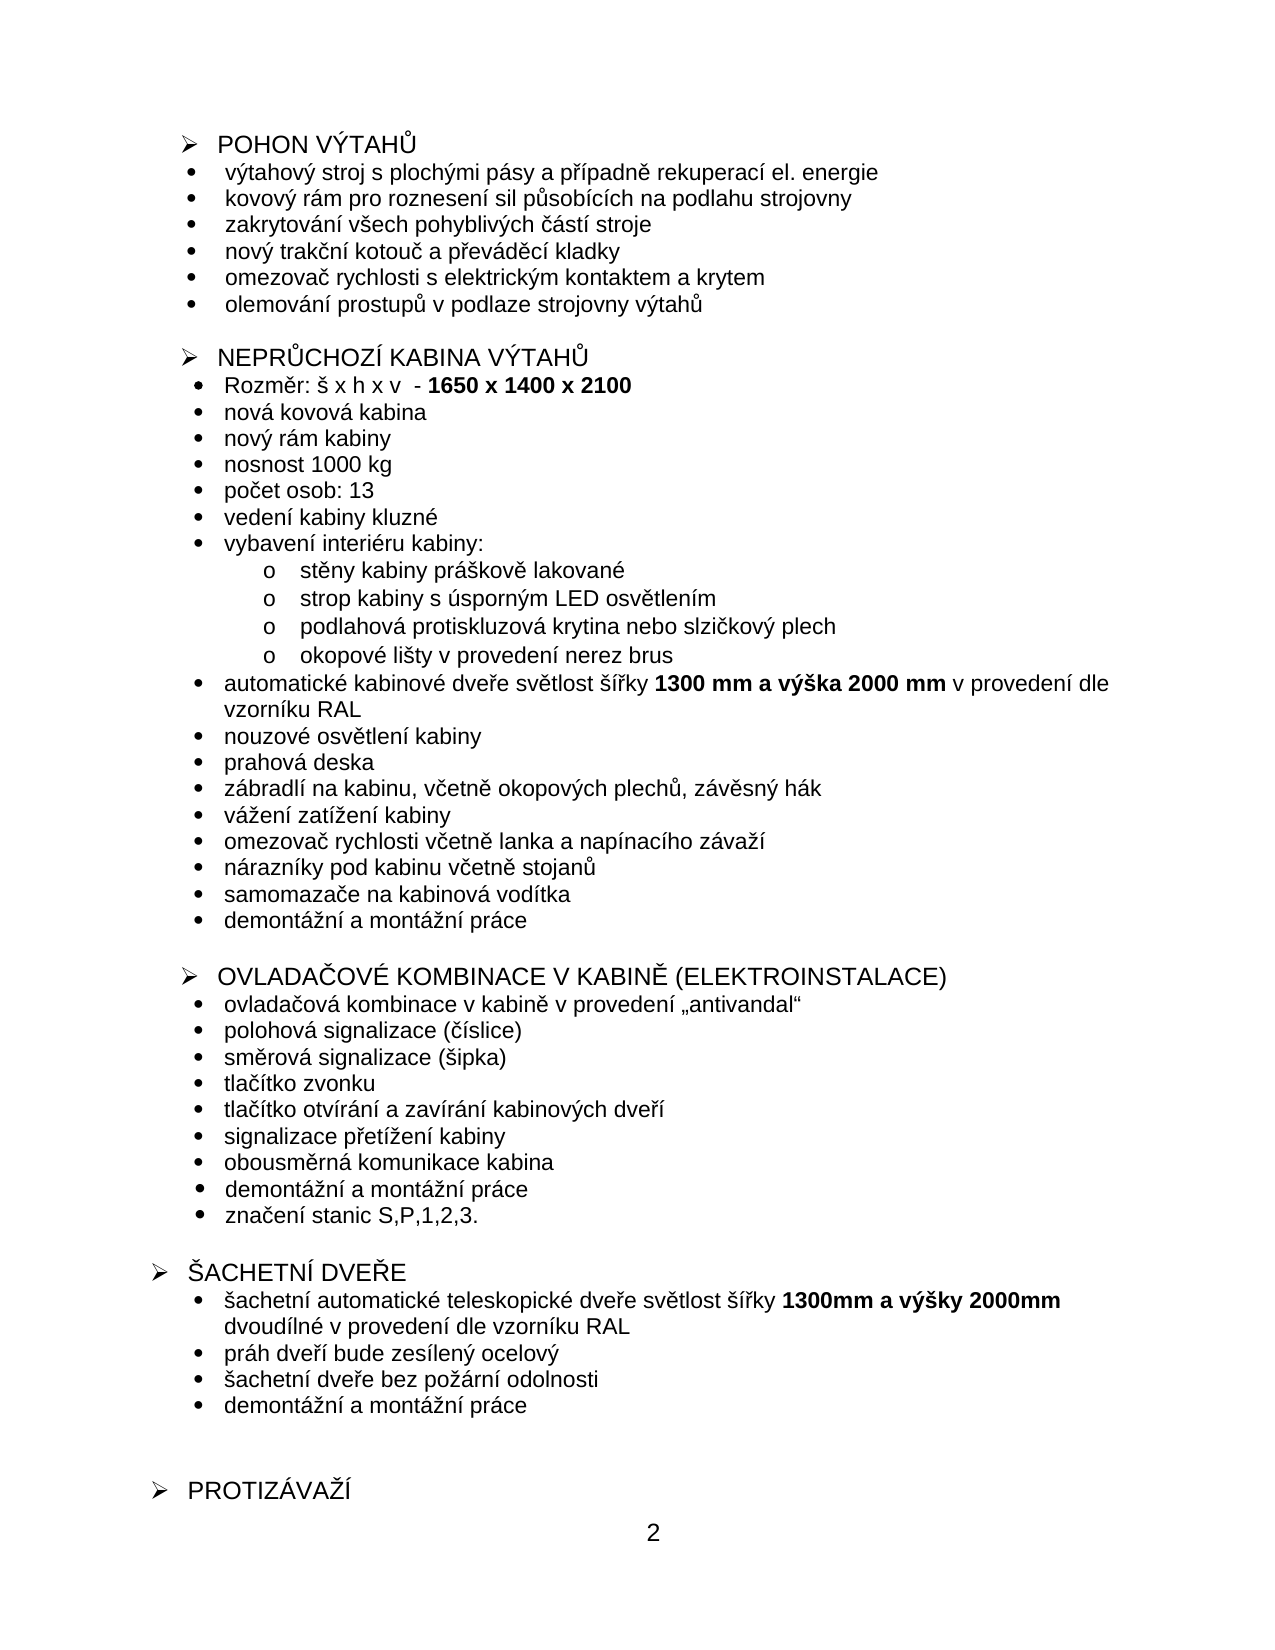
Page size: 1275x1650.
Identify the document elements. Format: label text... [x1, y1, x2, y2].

list stěny kabiny práškově lakované [262, 557, 1157, 585]
list automatické kabinové dveře světlost šířky 1300 mm a výška 2000 mm v provedení dle vzorníku RAL [194, 670, 1157, 723]
list ŠACHETNÍ DVEŘE [150, 1258, 1157, 1287]
list tlačítko otvírání a zavírání kabinových dveří [194, 1096, 1157, 1123]
list tlačítko zvonku [194, 1070, 1157, 1096]
list polohová signalizace (číslice) [194, 1017, 1157, 1044]
list OVLADAČOVÉ KOMBINACE V KABINĚ (ELEKTROINSTALACE) [179, 962, 1157, 991]
list samomazače na kabinová vodítka [194, 881, 1157, 907]
list NEPRŮCHOZÍ KABINA VÝTAHŮ [179, 343, 1157, 372]
list značení stanic S,P,1,2,3. [196, 1202, 1157, 1229]
list demontážní a montážní práce [194, 1392, 1157, 1419]
list ovladačová kombinace v kabině v provedení „antivandal“ [194, 991, 1157, 1017]
list signalizace přetížení kabiny [194, 1123, 1157, 1149]
list nárazníky pod kabinu včetně stojanů [194, 854, 1157, 881]
list omezovač rychlosti s elektrickým kontaktem a krytem [187, 264, 1157, 291]
list POHON VÝTAHŮ [179, 130, 1157, 159]
list zábradlí na kabinu, včetně okopových plechů, závěsný hák [194, 775, 1157, 802]
list prahová deska [194, 749, 1157, 775]
list PROTIZÁVAŽÍ [150, 1476, 1157, 1505]
list nouzové osvětlení kabiny [194, 723, 1157, 749]
list omezovač rychlosti včetně lanka a napínacího závaží [194, 828, 1157, 854]
list nová kovová kabina [194, 398, 1157, 425]
list vážení zatížení kabiny [194, 802, 1157, 828]
list šachetní automatické teleskopické dveře světlost šířky 1300mm a výšky 2000mm dvoudílné v provedení dle vzorníku RAL [194, 1287, 1157, 1339]
list nový rám kabiny [194, 425, 1157, 451]
list nový trakční kotouč a převáděcí kladky [187, 238, 1157, 264]
list Rozměr: š x h x v - 1650 x 1400 x 2100 [194, 372, 1157, 398]
list obousměrná komunikace kabina [194, 1149, 1157, 1176]
list zakrytování všech pohyblivých částí stroje [187, 211, 1157, 238]
list vedení kabiny kluzné [194, 504, 1157, 530]
list výtahový stroj s plochými pásy a případně rekuperací el. energie [187, 159, 1157, 185]
list okopové lišty v provedení nerez brus [262, 642, 1157, 670]
list vybavení interiéru kabiny: [194, 530, 1157, 557]
list olemování prostupů v podlaze strojovny výtahů [187, 291, 1157, 317]
list nosnost 1000 kg [194, 451, 1157, 477]
list počet osob: 13 [194, 477, 1157, 504]
list demontážní a montážní práce [194, 907, 1157, 933]
list kovový rám pro roznesení sil působících na podlahu strojovny [187, 185, 1157, 211]
list směrová signalizace (šipka) [194, 1044, 1157, 1070]
list demontážní a montážní práce [196, 1176, 1157, 1202]
list strop kabiny s úsporným LED osvětlením [262, 585, 1157, 613]
list šachetní dveře bez požární odolnosti [194, 1366, 1157, 1392]
list práh dveří bude zesílený ocelový [194, 1339, 1157, 1366]
list podlahová protiskluzová krytina nebo slzičkový plech [262, 613, 1157, 642]
